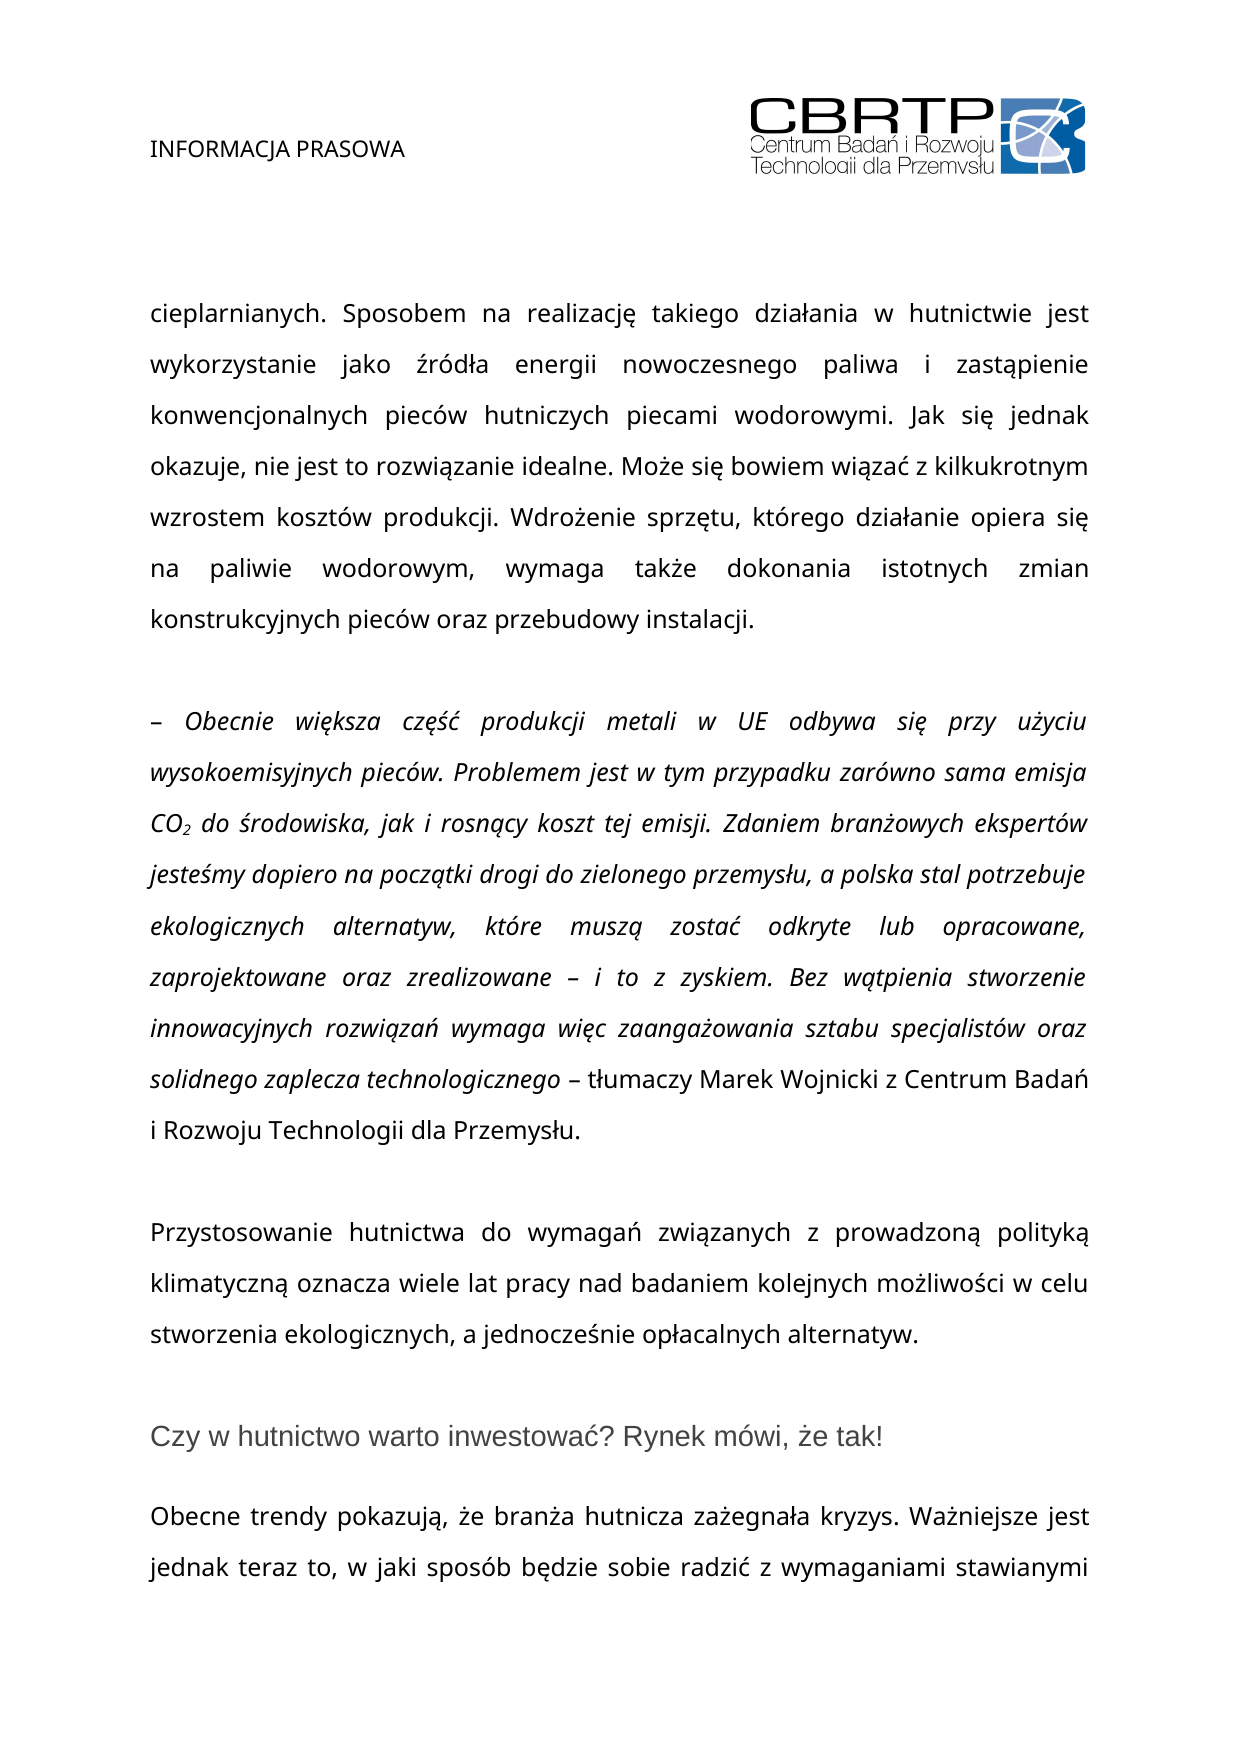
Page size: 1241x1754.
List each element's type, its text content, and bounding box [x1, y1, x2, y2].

text – Obecnie większa część produkcji metali w UE odbywa się przy użyciu wysokoemisyjnych pieców. Problemem jest w tym przypadku zarówno sama emisja CO2 do środowiska, jak i rosnący koszt tej emisji. Zdaniem branżowych ekspertów jesteśmy dopiero na początki drogi do zielonego przemysłu, a polska stal potrzebuje ekologicznych alternatyw, które muszą zostać odkryte lub opracowane, zaprojektowane oraz zrealizowane – i to z zyskiem. Bez wątpienia stworzenie innowacyjnych rozwiązań wymaga więc zaangażowania sztabu specjalistów oraz solidnego zaplecza technologicznego – tłumaczy Marek Wojnicki z Centrum Badań i Rozwoju Technologii dla Przemysłu. [150, 704, 1090, 1146]
subtitle Czy w hutnictwo warto inwestować? Rynek mówi, że tak! [150, 1418, 1090, 1452]
text Przystosowanie hutnictwa do wymagań związanych z prowadzoną polityką klimatyczną oznacza wiele lat pracy nad badaniem kolejnych możliwości w celu stworzenia ekologicznych, a jednocześnie opłacalnych alternatyw. [150, 1214, 1090, 1351]
picture [750, 98, 1085, 174]
